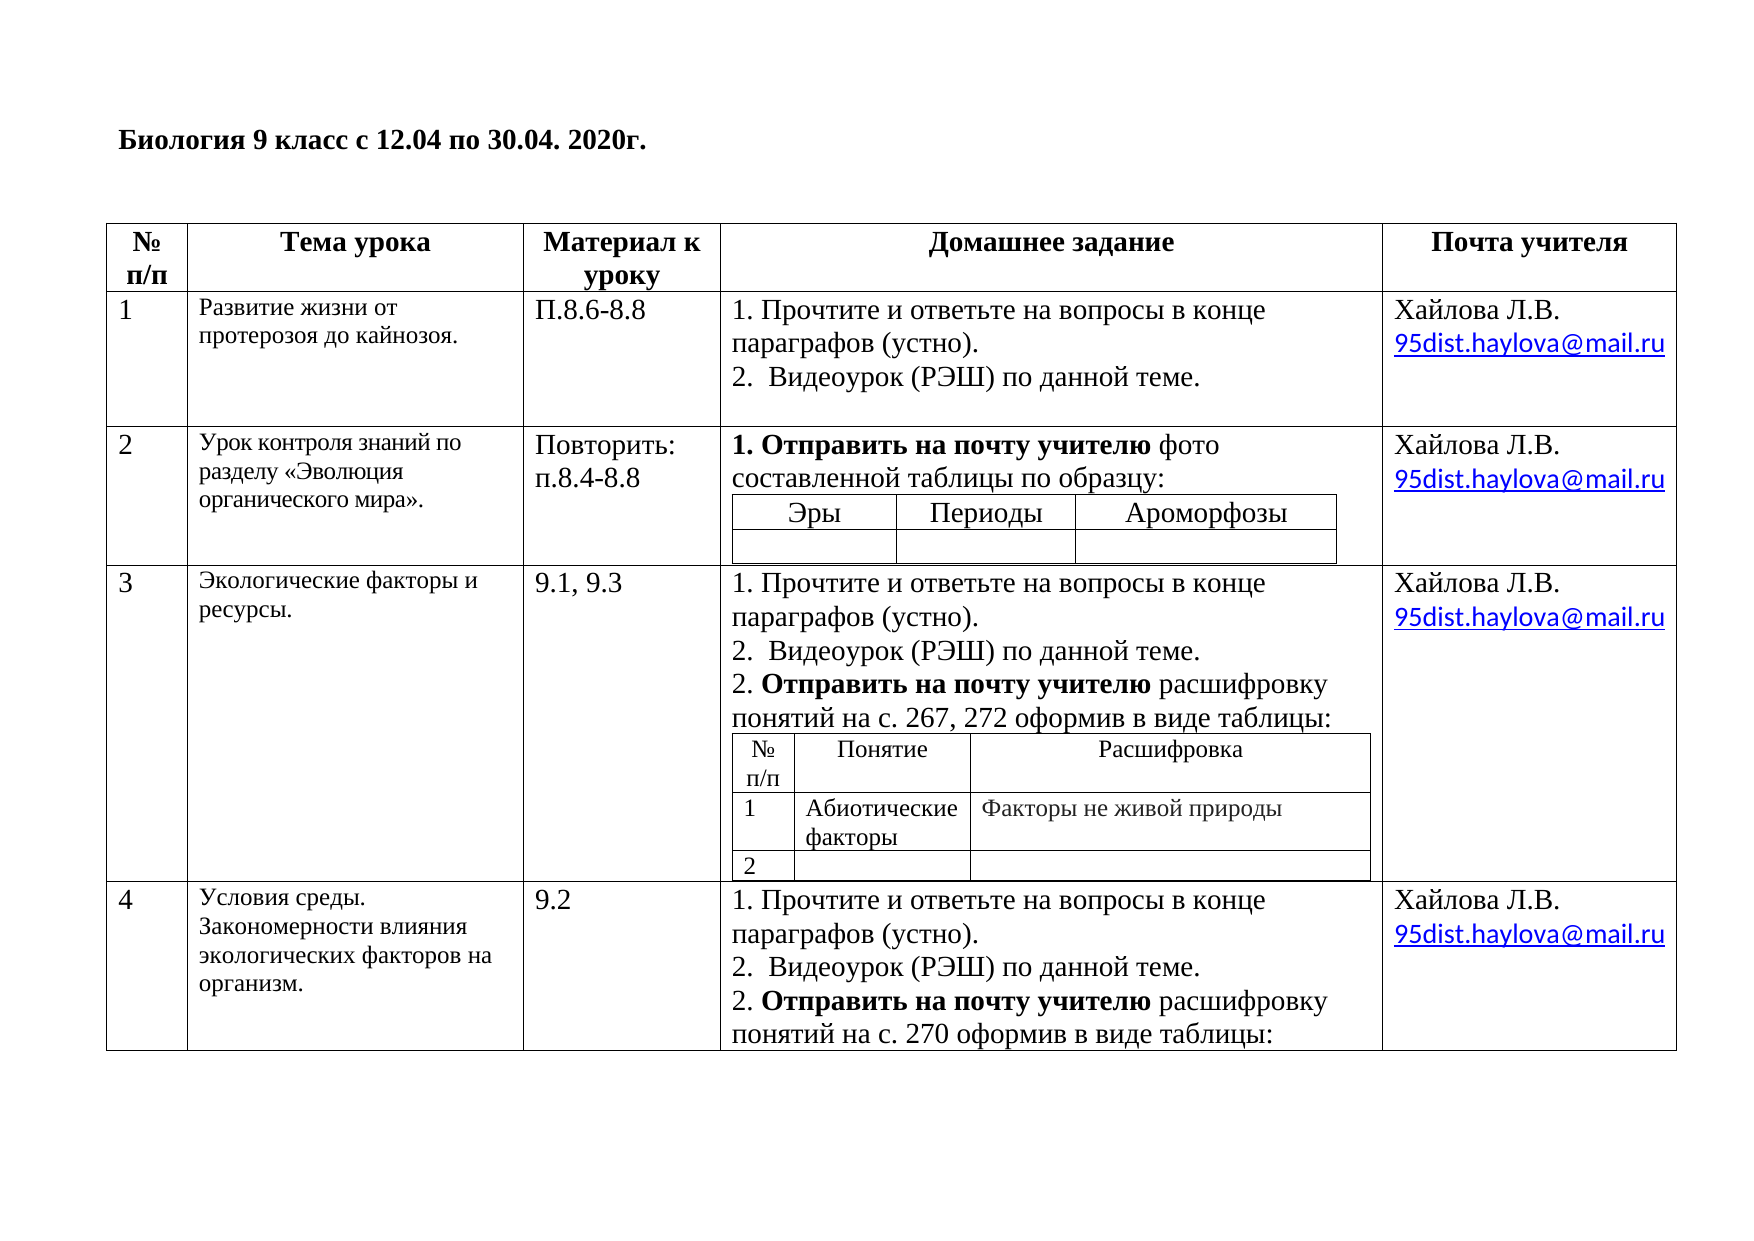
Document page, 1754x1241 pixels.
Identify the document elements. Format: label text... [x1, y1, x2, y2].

table_cell Хайлова Л.В. 95dist.haylova@mail.ru [1383, 292, 1676, 426]
table_cell 2 [107, 427, 187, 564]
table_cell 1. Прочтите и ответьте на вопросы в конце параграфов (устно). 2. Видеоурок (РЭШ) по данной теме. 2. Отправить на почту учителю расшифровку понятий на с. 267, 272 оформив в виде таблицы: [721, 566, 1382, 881]
table_cell 9.1, 9.3 [524, 566, 720, 881]
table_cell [1383, 882, 1676, 1050]
table_cell 1. Отправить на почту учителю фото составленной таблицы по образцу: [721, 427, 1382, 564]
table_cell П.8.6-8.8 [524, 292, 720, 426]
text Биология 9 класс с 12.04 по 30.04. 2020г. [118, 122, 1636, 156]
table_cell 1 [107, 292, 187, 426]
table_cell Повторить: п.8.4-8.8 [524, 427, 720, 564]
table_cell 1. Прочтите и ответьте на вопросы в конце параграфов (устно). 2. Видеоурок (РЭШ) по данной теме. [721, 292, 1382, 426]
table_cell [188, 882, 523, 1050]
table_cell 4 [107, 882, 187, 1050]
table_header Тема урока [188, 224, 523, 291]
table_header Домашнее задание [721, 224, 1382, 291]
table_header Материал к уроку [524, 224, 720, 291]
table_cell Экологические факторы и ресурсы. [188, 566, 523, 881]
table_cell Развитие жизни от протерозоя до кайнозоя. [188, 292, 523, 426]
table_cell Хайлова Л.В. 95dist.haylova@mail.ru [1383, 566, 1676, 881]
table_cell 3 [107, 566, 187, 881]
table_header Почта учителя [1383, 224, 1676, 291]
table_cell Урок контроля знаний по разделу «Эволюция органического мира». [188, 427, 523, 564]
table_cell 9.2 [524, 882, 720, 1050]
table_header № п/п [107, 224, 187, 291]
table_cell Хайлова Л.В. 95dist.haylova@mail.ru [1383, 427, 1676, 564]
